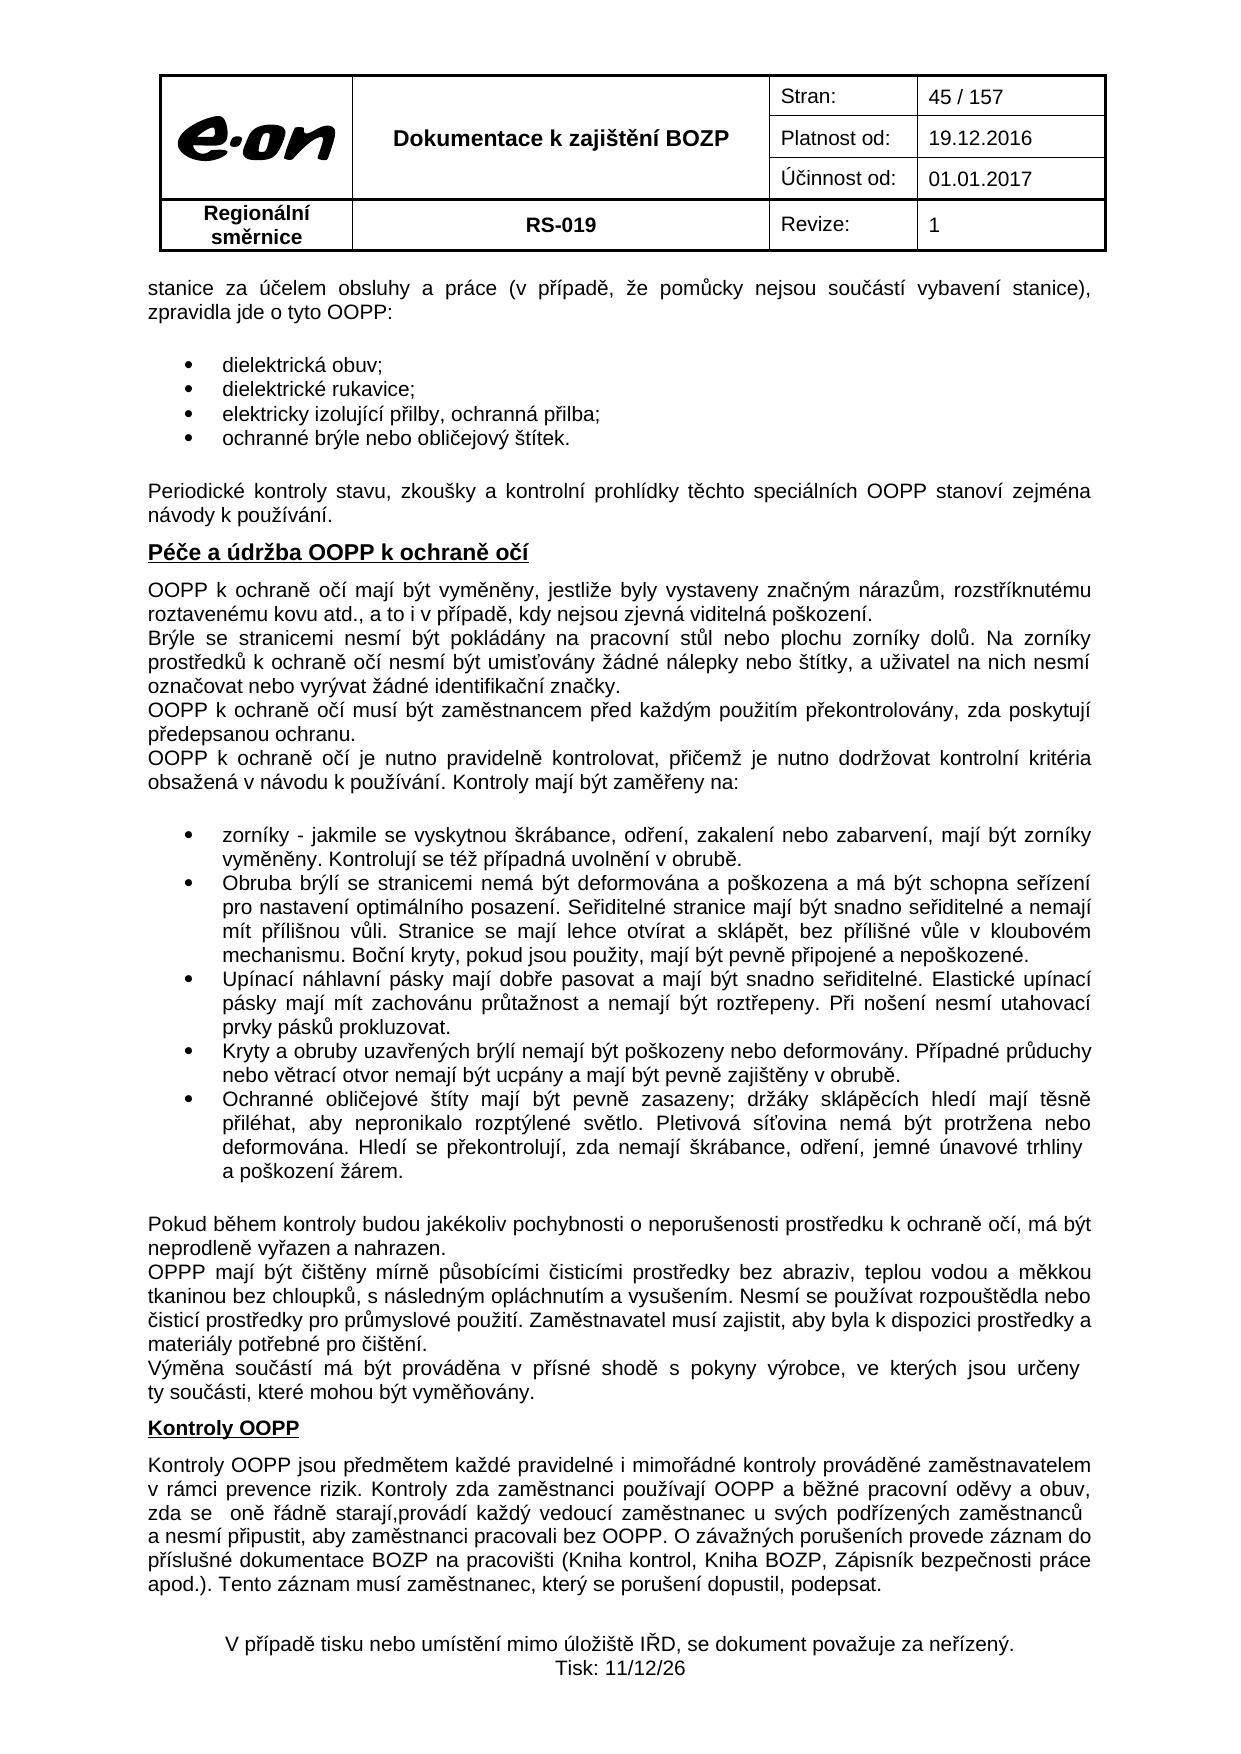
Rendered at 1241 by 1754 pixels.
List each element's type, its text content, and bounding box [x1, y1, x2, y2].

text Pokud během kontroly budou jakékoliv pochybnosti o neporušenosti prostředku k ochraně očí, má být neprodleně vyřazen a nahrazen. [148, 1212, 1092, 1260]
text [148, 276, 1092, 324]
title Péče a údržba OOPP k ochraně očí [148, 539, 1092, 565]
text Výměna součástí má být prováděna v přísné shodě s pokyny výrobce, ve kterých jsou určeny ty součásti, které mohou být vyměňovány. [148, 1356, 1092, 1403]
list zorníky - jakmile se vyskytnou škrábance, odření, zakalení nebo zabarvení, mají být zorníky vyměněny. Kontrolují se též případná uvolnění v obrubě. [185, 823, 1092, 871]
list Kryty a obruby uzavřených brýlí nemají být poškozeny nebo deformovány. Případné průduchy nebo větrací otvor nemají být ucpány a mají být pevně zajištěny v obrubě. [185, 1039, 1092, 1087]
text OPPP mají být čištěny mírně působícími čisticími prostředky bez abraziv, teplou vodou a měkkou tkaninou bez chloupků, s následným opláchnutím a vysušením. Nesmí se používat rozpouštědla nebo čisticí prostředky pro průmyslové použití. Zaměstnavatel musí zajistit, aby byla k dispozici prostředky a materiály potřebné pro čištění. [148, 1260, 1092, 1356]
list elektricky izolující přilby, ochranná přilba; [185, 401, 1092, 425]
list dielektrické rukavice; [185, 377, 1092, 401]
text Periodické kontroly stavu, zkoušky a kontrolní prohlídky těchto speciálních OOPP stanoví zejména návody k používání. [148, 479, 1092, 527]
text Kontroly OOPP jsou předmětem každé pravidelné i mimořádné kontroly prováděné zaměstnavatelem v rámci prevence rizik. Kontroly zda zaměstnanci používají OOPP a běžné pracovní oděvy a obuv, zda se oně řádně starají,provádí každý vedoucí zaměstnanec u svých podřízených zaměstnanců a nesmí připustit, aby zaměstnanci pracovali bez OOPP. O závažných porušeních provede záznam do příslušné dokumentace BOZP na pracovišti (Kniha kontrol, Kniha BOZP, Zápisník bezpečnosti práce apod.). Tento záznam musí zaměstnanec, který se porušení dopustil, podepsat. [148, 1452, 1092, 1596]
list Ochranné obličejové štíty mají být pevně zasazeny; držáky sklápěcích hledí mají těsně přiléhat, aby nepronikalo rozptýlené světlo. Pletivová síťovina nemá být protržena nebo deformována. Hledí se překontrolují, zda nemají škrábance, odření, jemné únavové trhliny a poškození žárem. [185, 1087, 1092, 1183]
list Upínací náhlavní pásky mají dobře pasovat a mají být snadno seřiditelné. Elastické upínací pásky mají mít zachovánu průtažnost a nemají být roztřepeny. Při nošení nesmí utahovací prvky pásků prokluzovat. [185, 967, 1092, 1039]
list Obruba brýlí se stranicemi nemá být deformována a poškozena a má být schopna seřízení pro nastavení optimálního posazení. Seřiditelné stranice mají být snadno seřiditelné a nemají mít přílišnou vůli. Stranice se mají lehce otvírat a sklápět, bez přílišné vůle v kloubovém mechanismu. Boční kryty, pokud jsou použity, mají být pevně připojené a nepoškozené. [185, 871, 1092, 967]
text Brýle se stranicemi nesmí být pokládány na pracovní stůl nebo plochu zorníky dolů. Na zorníky prostředků k ochraně očí nesmí být umisťovány žádné nálepky nebo štítky, a uživatel na nich nesmí označovat nebo vyrývat žádné identifikační značky. [148, 626, 1092, 698]
text OOPP k ochraně očí mají být vyměněny, jestliže byly vystaveny značným nárazům, rozstříknutému roztavenému kovu atd., a to i v případě, kdy nejsou zjevná viditelná poškození. [148, 578, 1092, 626]
text OOPP k ochraně očí je nutno pravidelně kontrolovat, přičemž je nutno dodržovat kontrolní kritéria obsažená v návodu k používání. Kontroly mají být zaměřeny na: [148, 746, 1092, 793]
list dielektrická obuv; [185, 353, 1092, 377]
list ochranné brýle nebo obličejový štítek. [185, 425, 1092, 449]
title Kontroly OOPP [148, 1416, 1092, 1440]
text OOPP k ochraně očí musí být zaměstnancem před každým použitím překontrolovány, zda poskytují předepsanou ochranu. [148, 698, 1092, 746]
